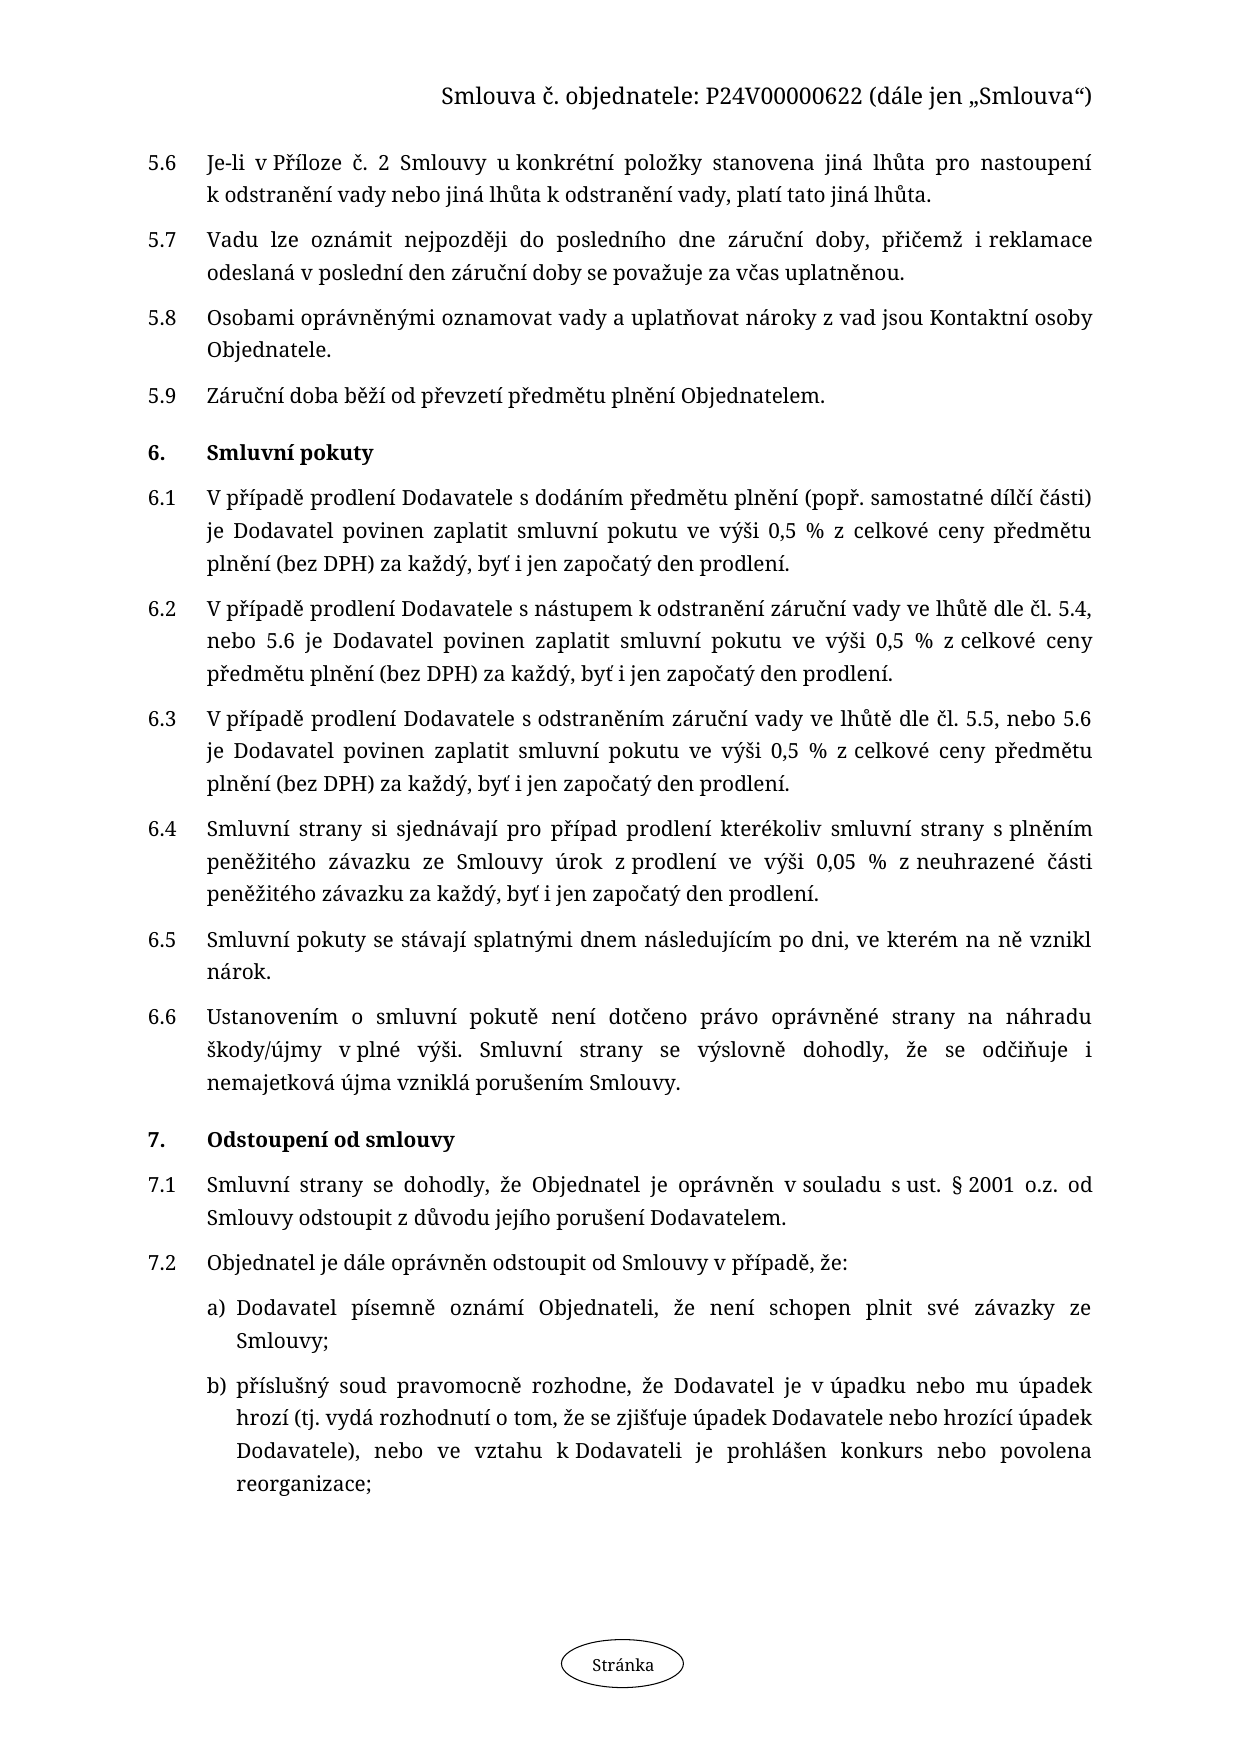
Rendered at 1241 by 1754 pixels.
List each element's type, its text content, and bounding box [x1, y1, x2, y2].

list Smluvní pokuty se stávají splatnými dnem následujícím po dni, ve kterém na ně vznikl nárok. [148, 925, 1093, 986]
list Smluvní strany si sjednávají pro případ prodlení kterékoliv smluvní strany s plněním peněžitého závazku ze Smlouvy úrok z prodlení ve výši 0,05 % z neuhrazené části peněžitého závazku za každý, byť i jen započatý den prodlení. [148, 814, 1093, 908]
list Osobami oprávněnými oznamovat vady a uplatňovat nároky z vad jsou Kontaktní osoby Objednatele. [148, 303, 1093, 364]
list Smluvní pokuty [148, 438, 1093, 467]
list příslušný soud pravomocně rozhodne, že Dodavatel je v úpadku nebo mu úpadek hrozí (tj. vydá rozhodnutí o tom, že se zjišťuje úpadek Dodavatele nebo hrozící úpadek Dodavatele), nebo ve vztahu k Dodavateli je prohlášen konkurs nebo povolena reorganizace; [207, 1371, 1093, 1497]
list Objednatel je dále oprávněn odstoupit od Smlouvy v případě, že: [148, 1248, 1093, 1276]
list V případě prodlení Dodavatele s nástupem k odstranění záruční vady ve lhůtě dle čl. 5.4, nebo 5.6 je Dodavatel povinen zaplatit smluvní pokutu ve výši 0,5 % z celkové ceny předmětu plnění (bez DPH) za každý, byť i jen započatý den prodlení. [148, 594, 1093, 687]
list Záruční doba běží od převzetí předmětu plnění Objednatelem. [148, 381, 1093, 409]
list Vadu lze oznámit nejpozději do posledního dne záruční doby, přičemž i reklamace odeslaná v poslední den záruční doby se považuje za včas uplatněnou. [148, 225, 1093, 286]
list V případě prodlení Dodavatele s dodáním předmětu plnění (popř. samostatné dílčí části) je Dodavatel povinen zaplatit smluvní pokutu ve výši 0,5 % z celkové ceny předmětu plnění (bez DPH) za každý, byť i jen započatý den prodlení. [148, 483, 1093, 577]
list V případě prodlení Dodavatele s odstraněním záruční vady ve lhůtě dle čl. 5.5, nebo 5.6 je Dodavatel povinen zaplatit smluvní pokutu ve výši 0,5 % z celkové ceny předmětu plnění (bez DPH) za každý, byť i jen započatý den prodlení. [148, 704, 1093, 798]
list Dodavatel písemně oznámí Objednateli, že není schopen plnit své závazky ze Smlouvy; [207, 1293, 1093, 1354]
list Ustanovením o smluvní pokutě není dotčeno právo oprávněné strany na náhradu škody/újmy v plné výši. Smluvní strany se výslovně dohodly, že se odčiňuje i nemajetková újma vzniklá porušením Smlouvy. [148, 1002, 1093, 1096]
list Odstoupení od smlouvy [148, 1125, 1093, 1154]
list Je-li v Příloze č. 2 Smlouvy u konkrétní položky stanovena jiná lhůta pro nastoupení k odstranění vady nebo jiná lhůta k odstranění vady, platí tato jiná lhůta. [148, 148, 1093, 209]
list Smluvní strany se dohodly, že Objednatel je oprávněn v souladu s ust. § 2001 o.z. od Smlouvy odstoupit z důvodu jejího porušení Dodavatelem. [148, 1170, 1093, 1231]
